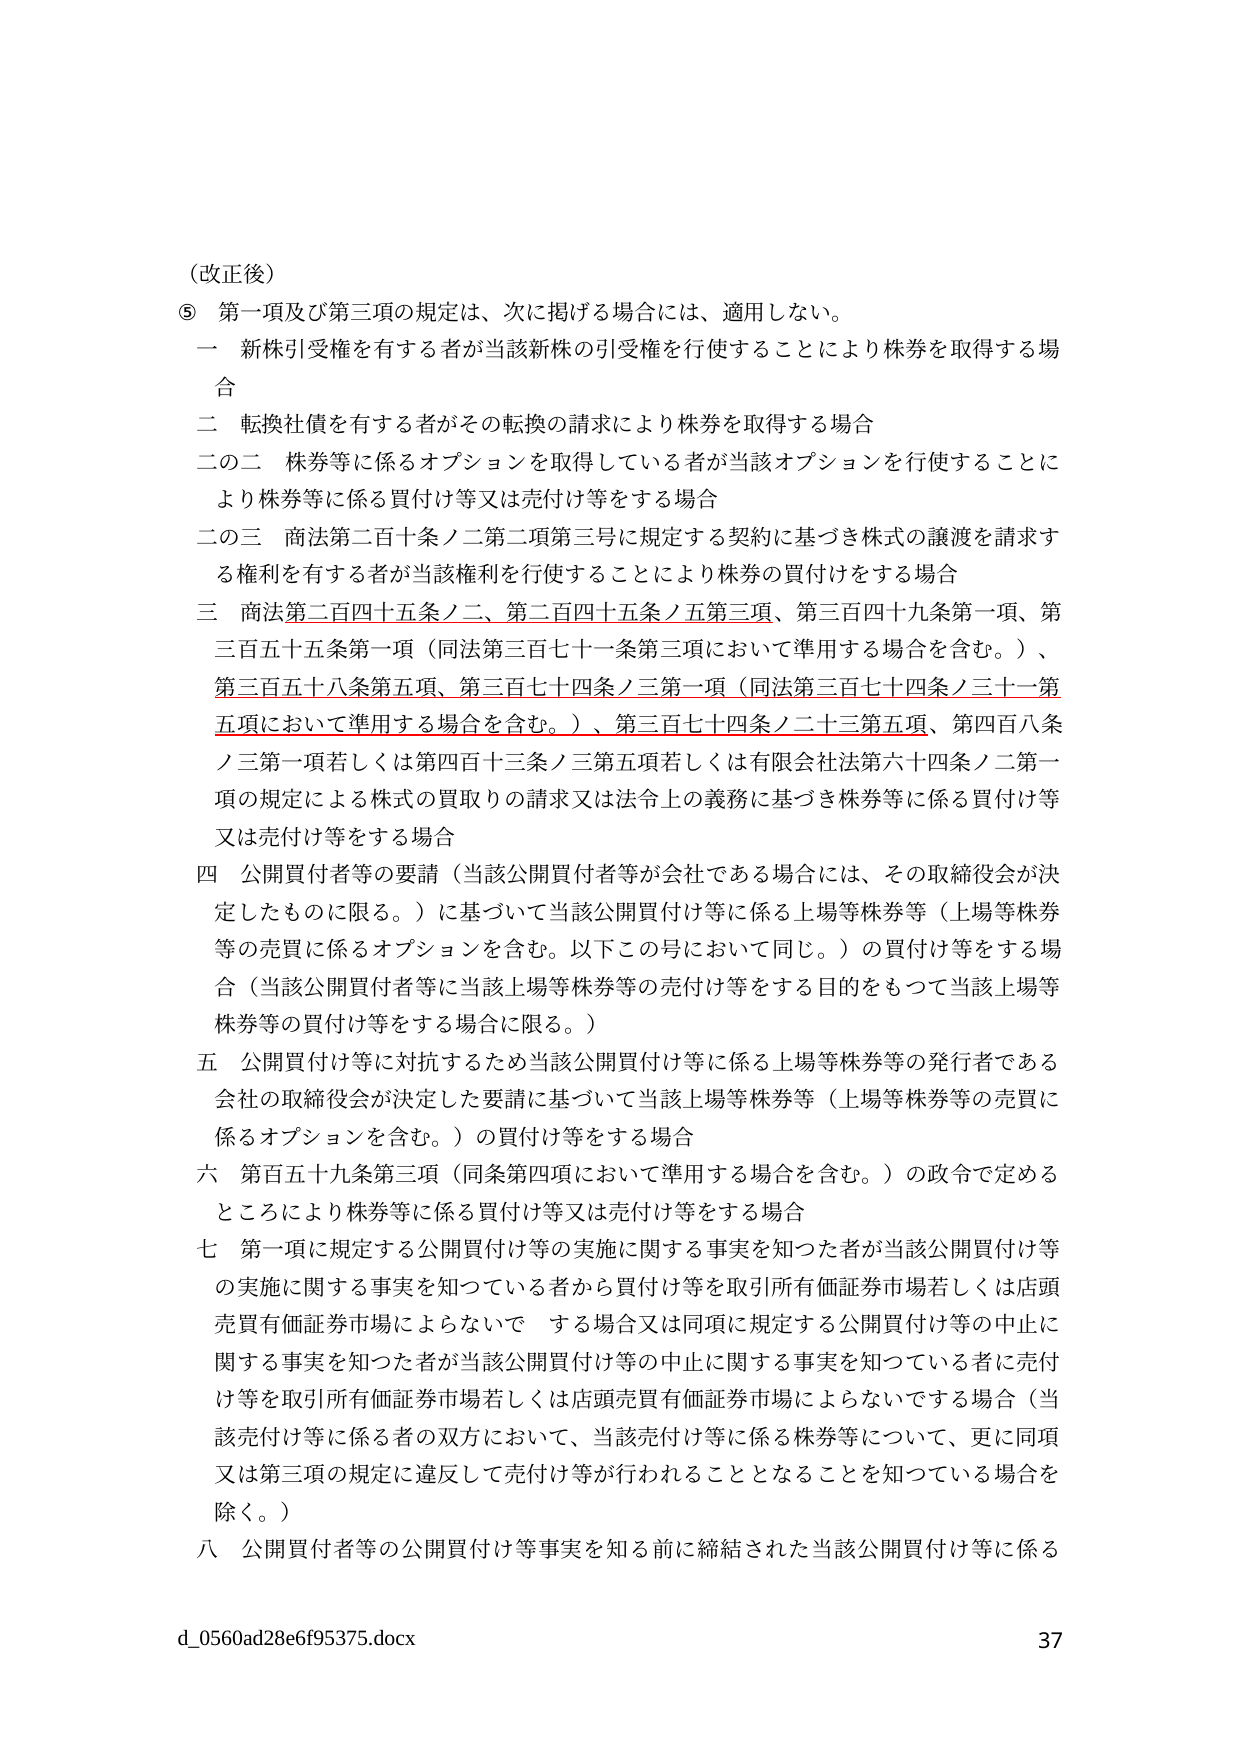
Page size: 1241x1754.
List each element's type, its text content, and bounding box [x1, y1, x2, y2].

text 四 公開買付者等の要請（当該公開買付者等が会社である場合には、その取締役会が決定したものに限る。）に基づいて当該公開買付け等に係る上場等株券等（上場等株券等の売買に係るオプションを含む。以下この号において同じ。）の買付け等をする場合（当該公開買付者等に当該上場等株券等の売付け等をする目的をもつて当該上場等株券等の買付け等をする場合に限る。） [196, 854, 1063, 1042]
text 二の二 株券等に係るオプションを取得している者が当該オプションを行使することにより株券等に係る買付け等又は売付け等をする場合 [196, 442, 1063, 517]
text ⑤ 第一項及び第三項の規定は、次に掲げる場合には、適用しない。 [177, 292, 1063, 329]
text 三 商法第二百四十五条ノ二、第二百四十五条ノ五第三項、第三百四十九条第一項、第三百五十五条第一項（同法第三百七十一条第三項において準用する場合を含む。）、第三百五十八条第五項、第三百七十四条ノ三第一項（同法第三百七十四条ノ三十一第五項において準用する場合を含む。）、第三百七十四条ノ二十三第五項、第四百八条ノ三第一項若しくは第四百十三条ノ三第五項若しくは有限会社法第六十四条ノ二第一項の規定による株式の買取りの請求又は法令上の義務に基づき株券等に係る買付け等又は売付け等をする場合 [196, 592, 1063, 854]
text 一 新株引受権を有する者が当該新株の引受権を行使することにより株券を取得する場合 [196, 329, 1063, 404]
text 二 転換社債を有する者がその転換の請求により株券を取得する場合 [196, 404, 1063, 442]
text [196, 1529, 1063, 1567]
text 五 公開買付け等に対抗するため当該公開買付け等に係る上場等株券等の発行者である会社の取締役会が決定した要請に基づいて当該上場等株券等（上場等株券等の売買に係るオプションを含む。）の買付け等をする場合 [196, 1042, 1063, 1154]
text （改正後） [177, 254, 1063, 292]
text 二の三 商法第二百十条ノ二第二項第三号に規定する契約に基づき株式の譲渡を請求する権利を有する者が当該権利を行使することにより株券の買付けをする場合 [196, 517, 1063, 592]
text 六 第百五十九条第三項（同条第四項において準用する場合を含む。）の政令で定めるところにより株券等に係る買付け等又は売付け等をする場合 [196, 1154, 1063, 1229]
text 七 第一項に規定する公開買付け等の実施に関する事実を知つた者が当該公開買付け等の実施に関する事実を知つている者から買付け等を取引所有価証券市場若しくは店頭売買有価証券市場によらないで する場合又は同項に規定する公開買付け等の中止に関する事実を知つた者が当該公開買付け等の中止に関する事実を知つている者に売付け等を取引所有価証券市場若しくは店頭売買有価証券市場によらないでする場合（当該売付け等に係る者の双方において、当該売付け等に係る株券等について、更に同項又は第三項の規定に違反して売付け等が行われることとなることを知つている場合を除く。） [196, 1229, 1063, 1529]
